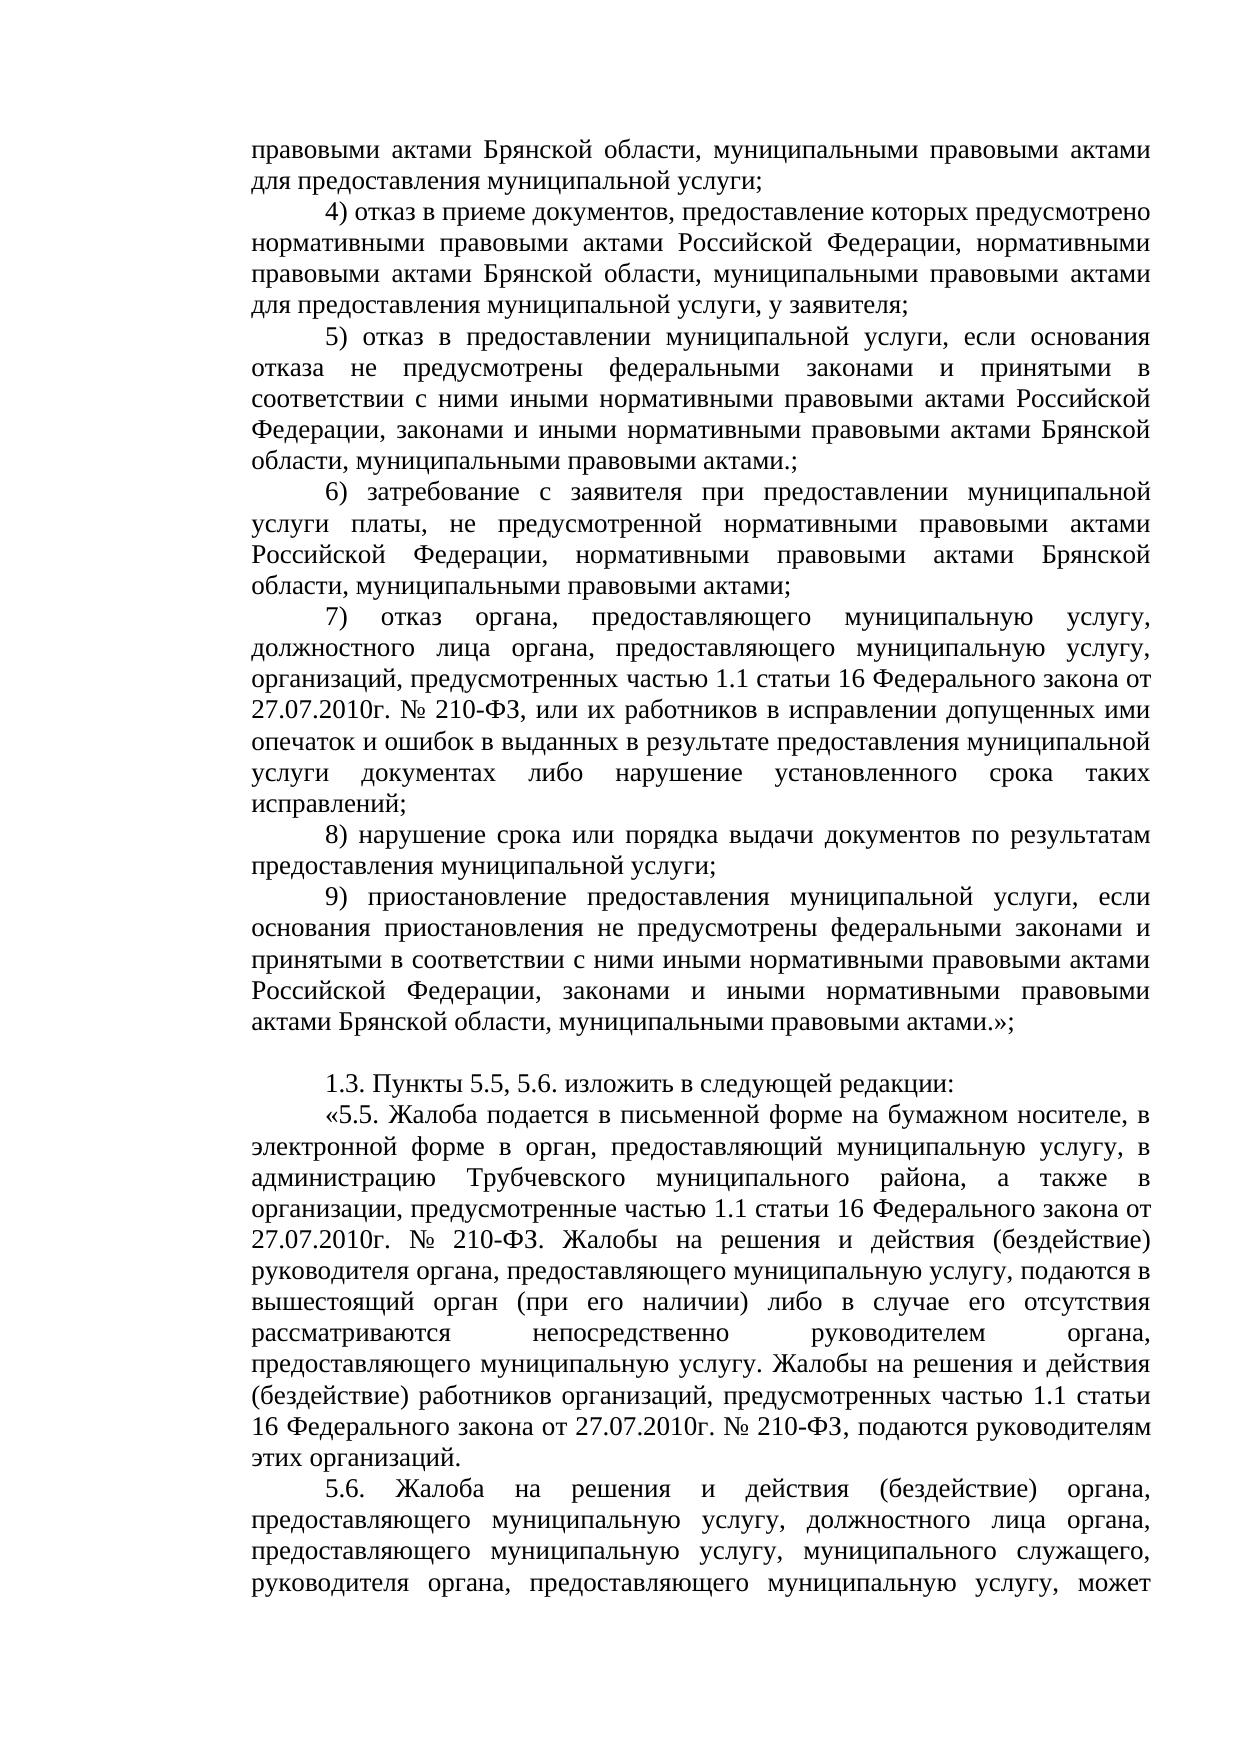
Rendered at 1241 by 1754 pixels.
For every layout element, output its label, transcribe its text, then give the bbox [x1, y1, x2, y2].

text 7) отказ органа, предоставляющего муниципальную услугу, должностного лица органа, предоставляющего муниципальную услугу, организаций, предусмотренных частью 1.1 статьи 16 Федерального закона от 27.07.2010г. № 210-ФЗ, или их работников в исправлении допущенных ими опечаток и ошибок в выданных в результате предоставления муниципальной услуги документах либо нарушение установленного срока таких исправлений; [251, 600, 1152, 818]
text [251, 1472, 1152, 1597]
text 9) приостановление предоставления муниципальной услуги, если основания приостановления не предусмотрены федеральными законами и принятыми в соответствии с ними иными нормативными правовыми актами Российской Федерации, законами и иными нормативными правовыми актами Брянской области, муниципальными правовыми актами.»; [251, 880, 1152, 1036]
text «5.5. Жалоба подается в письменной форме на бумажном носителе, в электронной форме в орган, предоставляющий муниципальную услугу, в администрацию Трубчевского муниципального района, а также в организации, предусмотренные частью 1.1 статьи 16 Федерального закона от 27.07.2010г. № 210-ФЗ. Жалобы на решения и действия (бездействие) руководителя органа, предоставляющего муниципальную услугу, подаются в вышестоящий орган (при его наличии) либо в случае его отсутствия рассматриваются непосредственно руководителем органа, предоставляющего муниципальную услугу. Жалобы на решения и действия (бездействие) работников организаций, предусмотренных частью 1.1 статьи 16 Федерального закона от 27.07.2010г. № 210-ФЗ, подаются руководителям этих организаций. [251, 1098, 1152, 1472]
text 4) отказ в приеме документов, предоставление которых предусмотрено нормативными правовыми актами Российской Федерации, нормативными правовыми актами Брянской области, муниципальными правовыми актами для предоставления муниципальной услуги, у заявителя; [251, 195, 1152, 320]
text 5) отказ в предоставлении муниципальной услуги, если основания отказа не предусмотрены федеральными законами и принятыми в соответствии с ними иными нормативными правовыми актами Российской Федерации, законами и иными нормативными правовыми актами Брянской области, муниципальными правовыми актами.; [251, 320, 1152, 476]
text 1.3. Пункты 5.5, 5.6. изложить в следующей редакции: [251, 1067, 1152, 1098]
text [251, 133, 1152, 195]
text 6) затребование с заявителя при предоставлении муниципальной услуги платы, не предусмотренной нормативными правовыми актами Российской Федерации, нормативными правовыми актами Брянской области, муниципальными правовыми актами; [251, 476, 1152, 600]
text 8) нарушение срока или порядка выдачи документов по результатам предоставления муниципальной услуги; [251, 818, 1152, 880]
